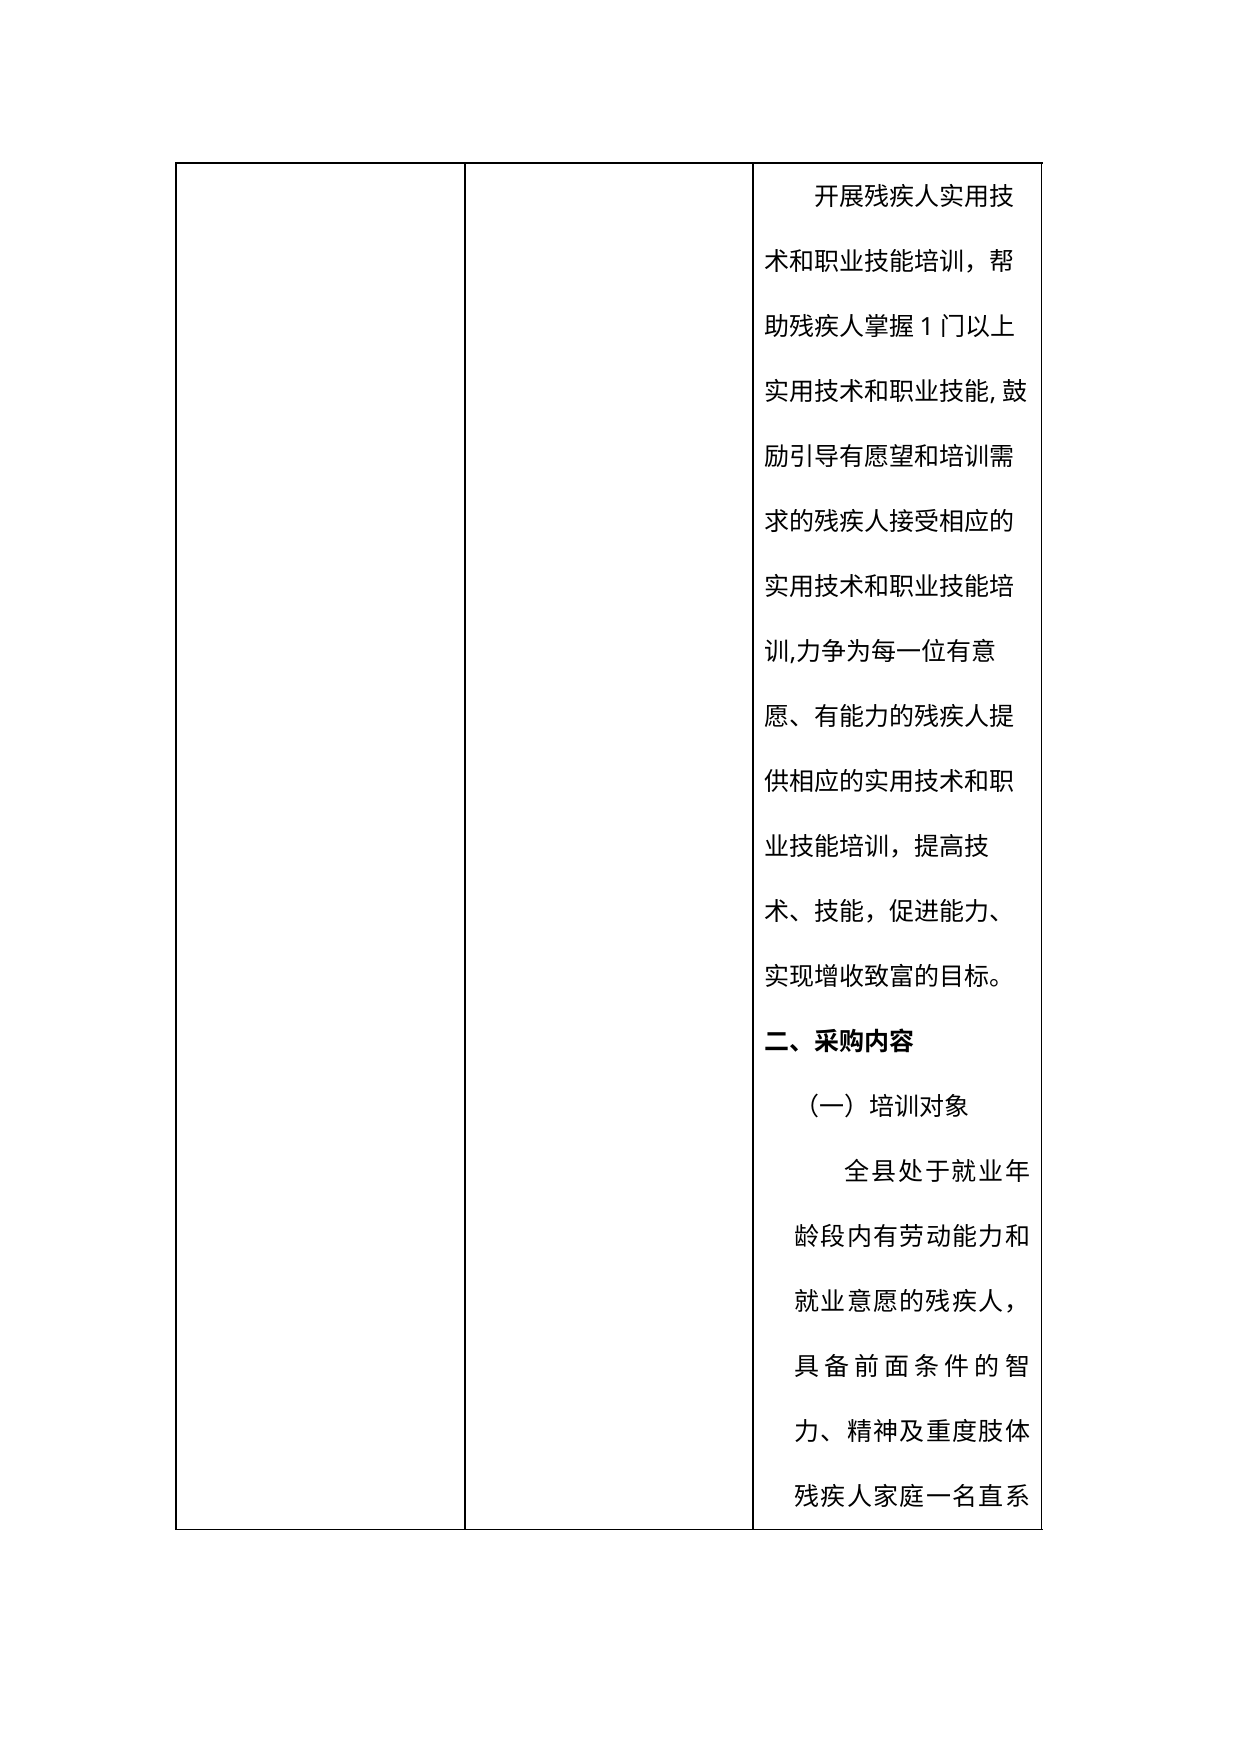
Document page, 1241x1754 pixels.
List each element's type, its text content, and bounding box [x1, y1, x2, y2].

table_cell [466, 164, 752, 1528]
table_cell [754, 164, 1041, 1528]
table_cell 1 [177, 164, 464, 1528]
